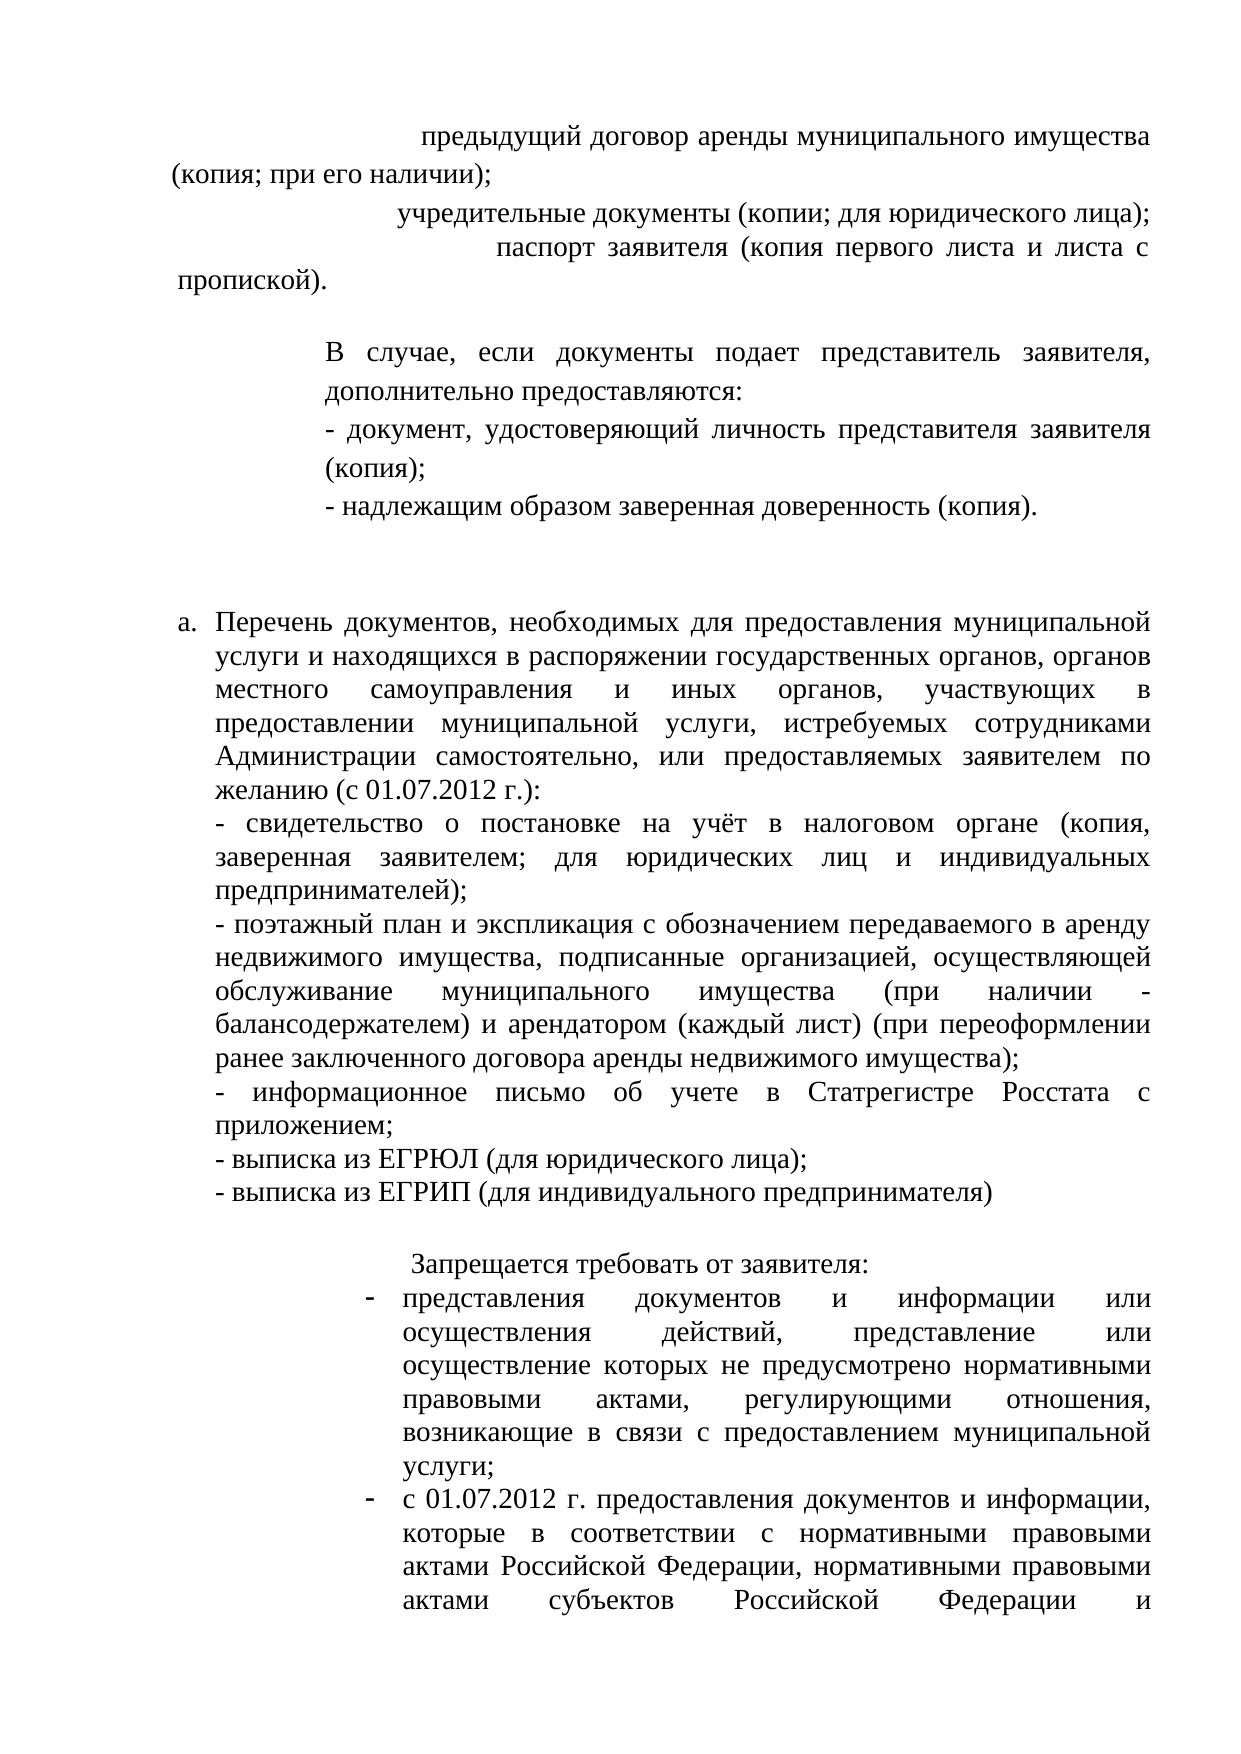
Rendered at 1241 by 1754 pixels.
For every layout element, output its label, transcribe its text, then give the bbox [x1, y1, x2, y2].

text - информационное письмо об учете в Статрегистре Росстата с приложением; [215, 1074, 1152, 1141]
text - поэтажный план и экспликация с обозначением передаваемого в аренду недвижимого имущества, подписанные организацией, осуществляющей обслуживание муниципального имущества (при наличии - балансодержателем) и арендатором (каждый лист) (при переоформлении ранее заключенного договора аренды недвижимого имущества); [215, 906, 1152, 1074]
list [365, 1481, 1152, 1616]
list Перечень документов, необходимых для предоставления муниципальной услуги и находящихся в распоряжении государственных органов, органов местного самоуправления и иных органов, участвующих в предоставлении муниципальной услуги, истребуемых сотрудниками Администрации самостоятельно, или предоставляемых заявителем по желанию (с 01.07.2012 г.): [177, 604, 1152, 805]
text паспорт заявителя (копия первого листа и листа с пропиской). [177, 229, 1152, 296]
text - выписка из ЕГРИП (для индивидуального предпринимателя) [215, 1174, 1152, 1208]
text предыдущий договор аренды муниципального имущества (копия; при его наличии); [171, 118, 1152, 190]
text Запрещается требовать от заявителя: [177, 1246, 1152, 1280]
text В случае, если документы подает представитель заявителя, дополнительно предоставляются: [325, 334, 1152, 406]
text - свидетельство о постановке на учёт в налоговом органе (копия, заверенная заявителем; для юридических лиц и индивидуальных предпринимателей); [215, 805, 1152, 906]
text - выписка из ЕГРЮЛ (для юридического лица); [215, 1141, 1152, 1174]
list представления документов и информации или осуществления действий, представление или осуществление которых не предусмотрено нормативными правовыми актами, регулирующими отношения, возникающие в связи с предоставлением муниципальной услуги; [365, 1280, 1152, 1481]
text - документ, удостоверяющий личность представителя заявителя (копия); [325, 411, 1152, 483]
text учредительные документы (копии; для юридического лица); [177, 195, 1152, 229]
text - надлежащим образом заверенная доверенность (копия). [325, 488, 1152, 522]
